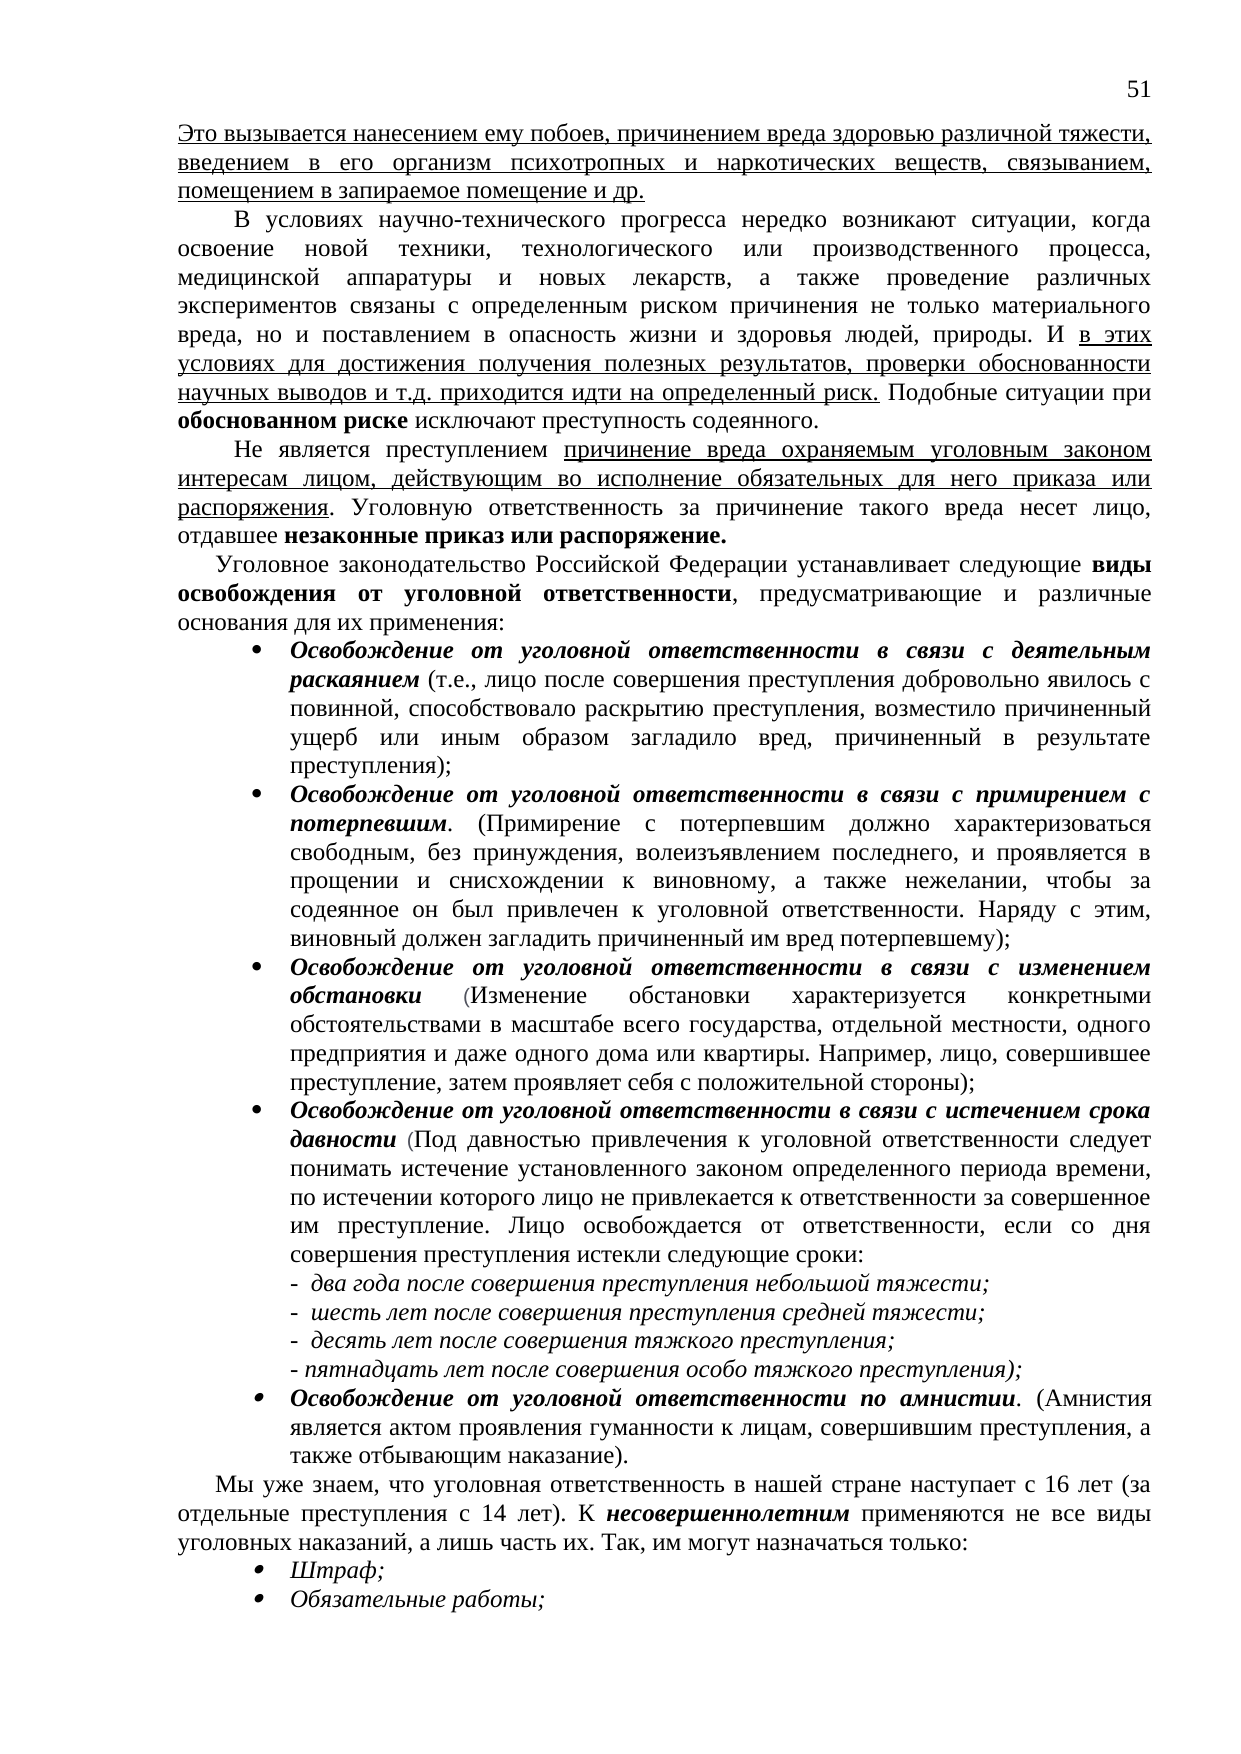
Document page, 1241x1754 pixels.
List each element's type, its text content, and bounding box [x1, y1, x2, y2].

text - пятнадцать лет после совершения особо тяжкого преступления); [177, 1354, 1152, 1383]
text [177, 118, 1152, 143]
text В условиях научно-технического прогресса нередко возникают ситуации, когда освоение новой техники, технологического или производственного процесса, медицинской аппаратуры и новых лекарств, а также проведение различных экспериментов связаны с определенным риском причинения не только материального вреда, но и поставлением в опасность жизни и здоровья людей, природы. И в этих условиях для достижения получения полезных результатов, проверки обоснованности научных выводов и т.д. приходится идти на определенный риск. Подобные ситуации при обоснованном риске исключают преступность содеянного. [177, 204, 1152, 434]
text Не является преступлением причинение вреда охраняемым уголовным законом интересам лицом, действующим во исполнение обязательных для него приказа или распоряжения. Уголовную ответственность за причинение такого вреда несет лицо, отдавшее незаконные приказ или распоряжение. [177, 434, 1152, 488]
list Обязательные работы; [252, 1584, 1152, 1613]
list Освобождение от уголовной ответственности в связи с примирением с потерпевшим. (Примирение с потерпевшим должно характеризоваться свободным, без принуждения, волеизъявлением последнего, и проявляется в прощении и снисхождении к виновному, а также нежелании, чтобы за содеянное он был привлечен к уголовной ответственности. Наряду с этим, виновный должен загладить причиненный им вред потерпевшему); [252, 779, 1152, 952]
list Освобождение от уголовной ответственности в связи с изменением обстановки (Изменение обстановки характеризуется конкретными обстоятельствами в масштабе всего государства, отдельной местности, одного предприятия и даже одного дома или квартиры. Например, лицо, совершившее преступление, затем проявляет себя с положительной стороны); [252, 952, 1152, 1096]
list Штраф; [252, 1556, 1152, 1584]
text Мы уже знаем, что уголовная ответственность в нашей стране наступает с 16 лет (за отдельные преступления с 14 лет). К несовершеннолетним применяются не все виды уголовных наказаний, а лишь часть их. Так, им могут назначаться только: [177, 1469, 1152, 1556]
text - десять лет после совершения тяжкого преступления; [177, 1326, 1152, 1354]
list Освобождение от уголовной ответственности по амнистии. (Амнистия является актом проявления гуманности к лицам, совершившим преступления, а также отбывающим наказание). [252, 1383, 1152, 1469]
text Уголовное законодательство Российской Федерации устанавливает следующие виды освобождения от уголовной ответственности, предусматривающие и различные основания для их применения: [177, 549, 1152, 636]
text - шесть лет после совершения преступления средней тяжести; [177, 1297, 1152, 1326]
text - два года после совершения преступления небольшой тяжести; [290, 1268, 1152, 1297]
list Освобождение от уголовной ответственности в связи с истечением срока давности (Под давностью привлечения к уголовной ответственности следует понимать истечение установленного законом определенного периода времени, по истечении которого лицо не привлекается к ответственности за совершенное им преступление. Лицо освобождается от ответственности, если со дня совершения преступления истекли следующие сроки: [252, 1096, 1152, 1268]
text Не является преступлением причинение вреда охраняемым уголовным законом интересам лицом, действующим во исполнение обязательных для него приказа или распоряжения. Уголовную ответственность за причинение такого вреда несет лицо, отдавшее незаконные приказ или распоряжение. [177, 489, 1152, 549]
list Освобождение от уголовной ответственности в связи с деятельным раскаянием (т.е., лицо после совершения преступления добровольно явилось с повинной, способствовало раскрытию преступления, возместило причиненный ущерб или иным образом загладило вред, причиненный в результате преступления); [252, 636, 1152, 779]
